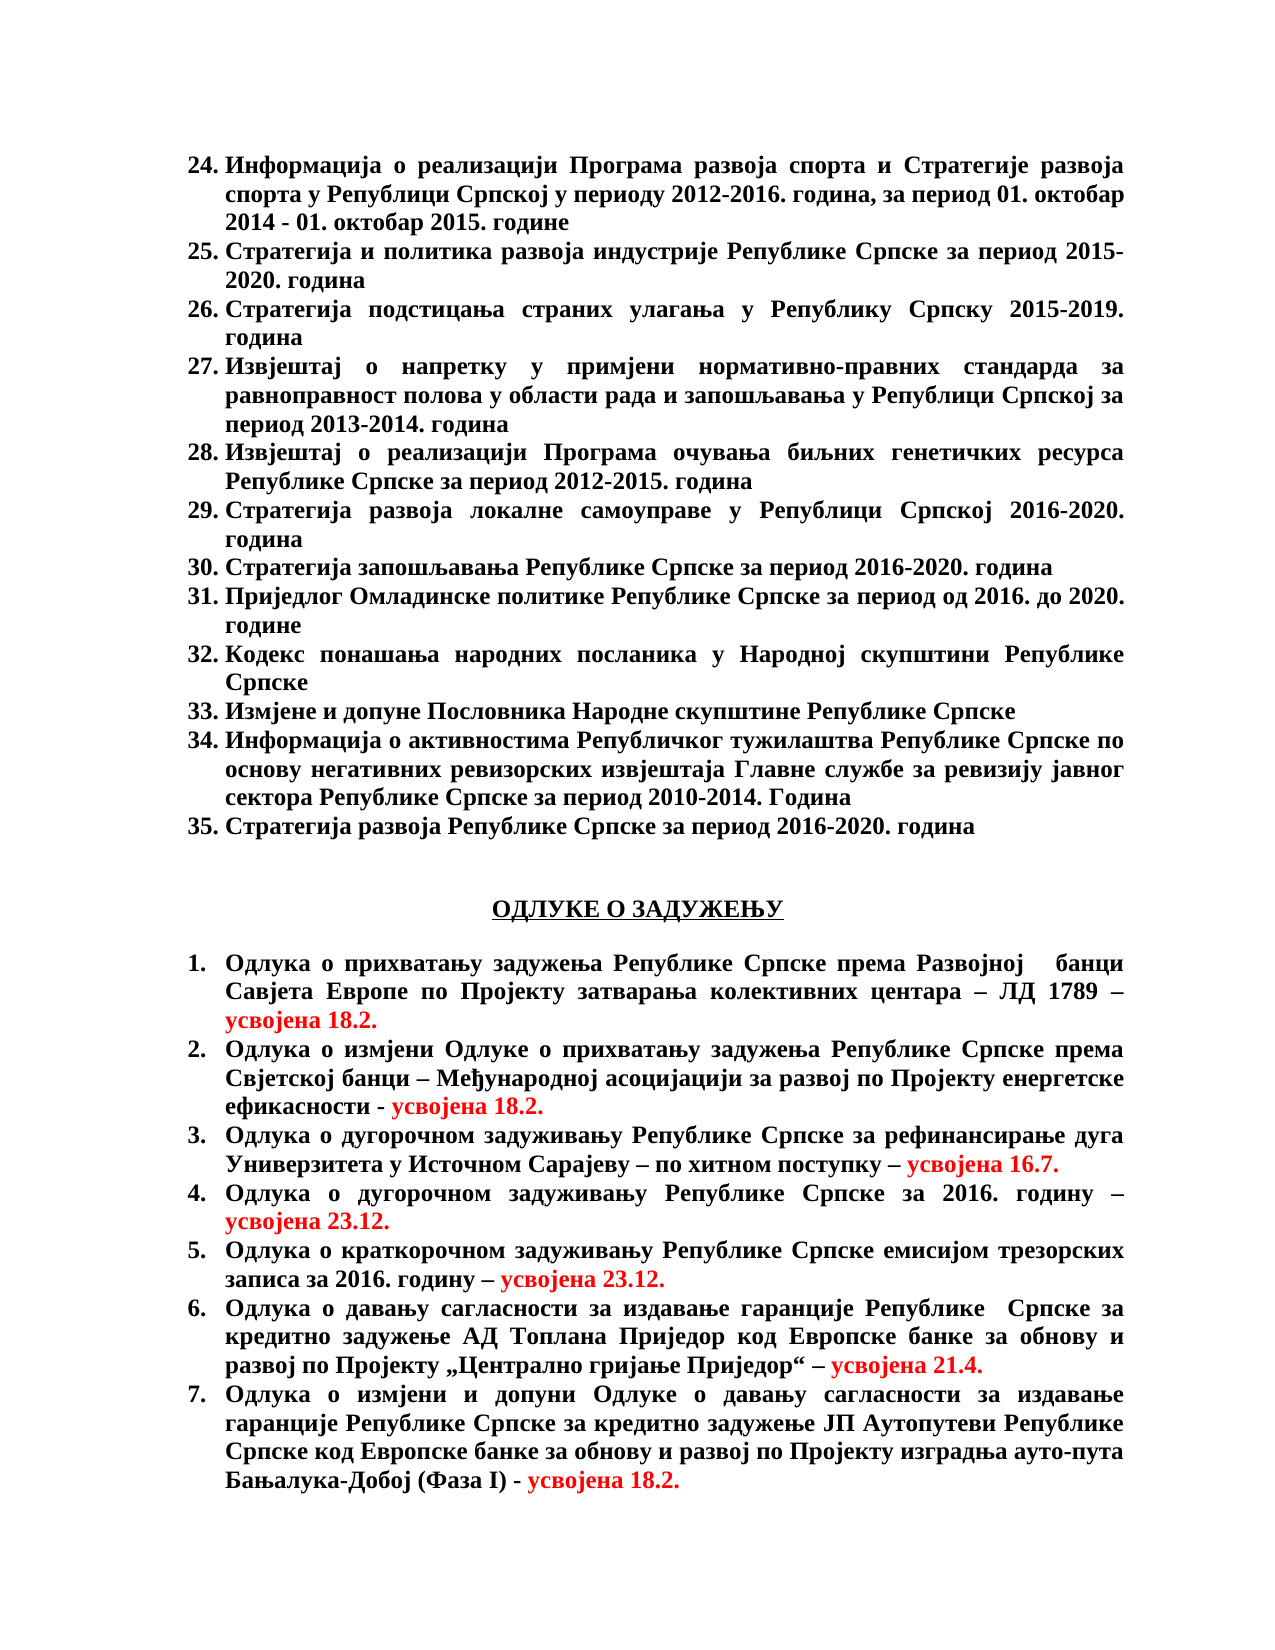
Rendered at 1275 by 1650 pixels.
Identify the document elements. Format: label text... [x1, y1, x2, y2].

list Стратегија развоја Републике Српске за период 2016-2020. година [187, 811, 1125, 840]
list Одлука о прихватању задужења Републике Српске према Развојној банци Савјета Европе по Пројекту затварања колективних центара – ЛД 1789 – усвојена 18.2. [187, 948, 1125, 1034]
list Извјештај о реализацији Програма очувања биљних генетичких ресурса Републике Српске за период 2012-2015. година [187, 437, 1125, 495]
text ОДЛУКЕ О ЗАДУЖЕЊУ [150, 894, 1125, 923]
list Информација о активностима Републичког тужилаштва Републике Српске по основу негативних ревизорских извјештаја Главне службе за ревизију јавног сектора Републике Српске за период 2010-2014. Година [187, 725, 1125, 811]
list Приједлог Омладинске политике Републике Српске за период од 2016. до 2020. године [187, 581, 1125, 639]
list Одлука о измјени Одлуке о прихватању задужења Републике Српске према Свјетској банци – Међународној асоцијацији за развој по Пројекту енергетске ефикасности - усвојена 18.2. [187, 1034, 1125, 1120]
list Измјене и допуне Пословника Народне скупштине Републике Српске [187, 696, 1125, 725]
list Одлука о измјени и допуни Одлуке о давању сагласности за издавање гаранције Републике Српске за кредитно задужење ЈП Аутопутеви Републике Српске код Европске банке за обнову и развој по Пројекту изградња ауто-пута Бањалука-Добој (Фаза I) - усвојена 18.2. [187, 1379, 1125, 1494]
list Одлука о дугорочном задуживању Републике Српске за рефинансирање дуга Универзитета у Источном Сарајеву – по хитном поступку – усвојена 16.7. [187, 1120, 1125, 1178]
list Информација о реализацији Програма развоја спорта и Стратегије развоја спорта у Републици Српској у периоду 2012-2016. година, за период 01. октобар 2014 - 01. октобар 2015. године [187, 150, 1125, 236]
list Одлука о дугорочном задуживању Републике Српске за 2016. годину – усвојена 23.12. [187, 1178, 1125, 1235]
list Одлука о краткорочном задуживању Републике Српске емисијом трезорских записа за 2016. годину – усвојена 23.12. [187, 1235, 1125, 1293]
list Извјештај о напретку у примјени нормативно-правних стандарда за равноправност полова у области рада и запошљавања у Републици Српској за период 2013-2014. година [187, 351, 1125, 437]
list Одлука о давању сагласности за издавање гаранције Републике Српске за кредитно задужење АД Топлана Приједор код Европске банке за обнову и развој по Пројекту „Централно гријање Приједор“ – усвојена 21.4. [187, 1293, 1125, 1379]
list Стратегија развоја локалне самоуправе у Републици Српској 2016-2020. година [187, 495, 1125, 552]
list Стратегија подстицања страних улагања у Републику Српску 2015-2019. година [187, 294, 1125, 351]
list Кодекс понашања народних посланика у Народној скупштини Републике Српске [187, 639, 1125, 696]
list Стратегија и политика развоја индустрије Републике Српске за период 2015-2020. година [187, 236, 1125, 294]
list Стратегија запошљавања Републике Српске за период 2016-2020. година [187, 552, 1125, 581]
